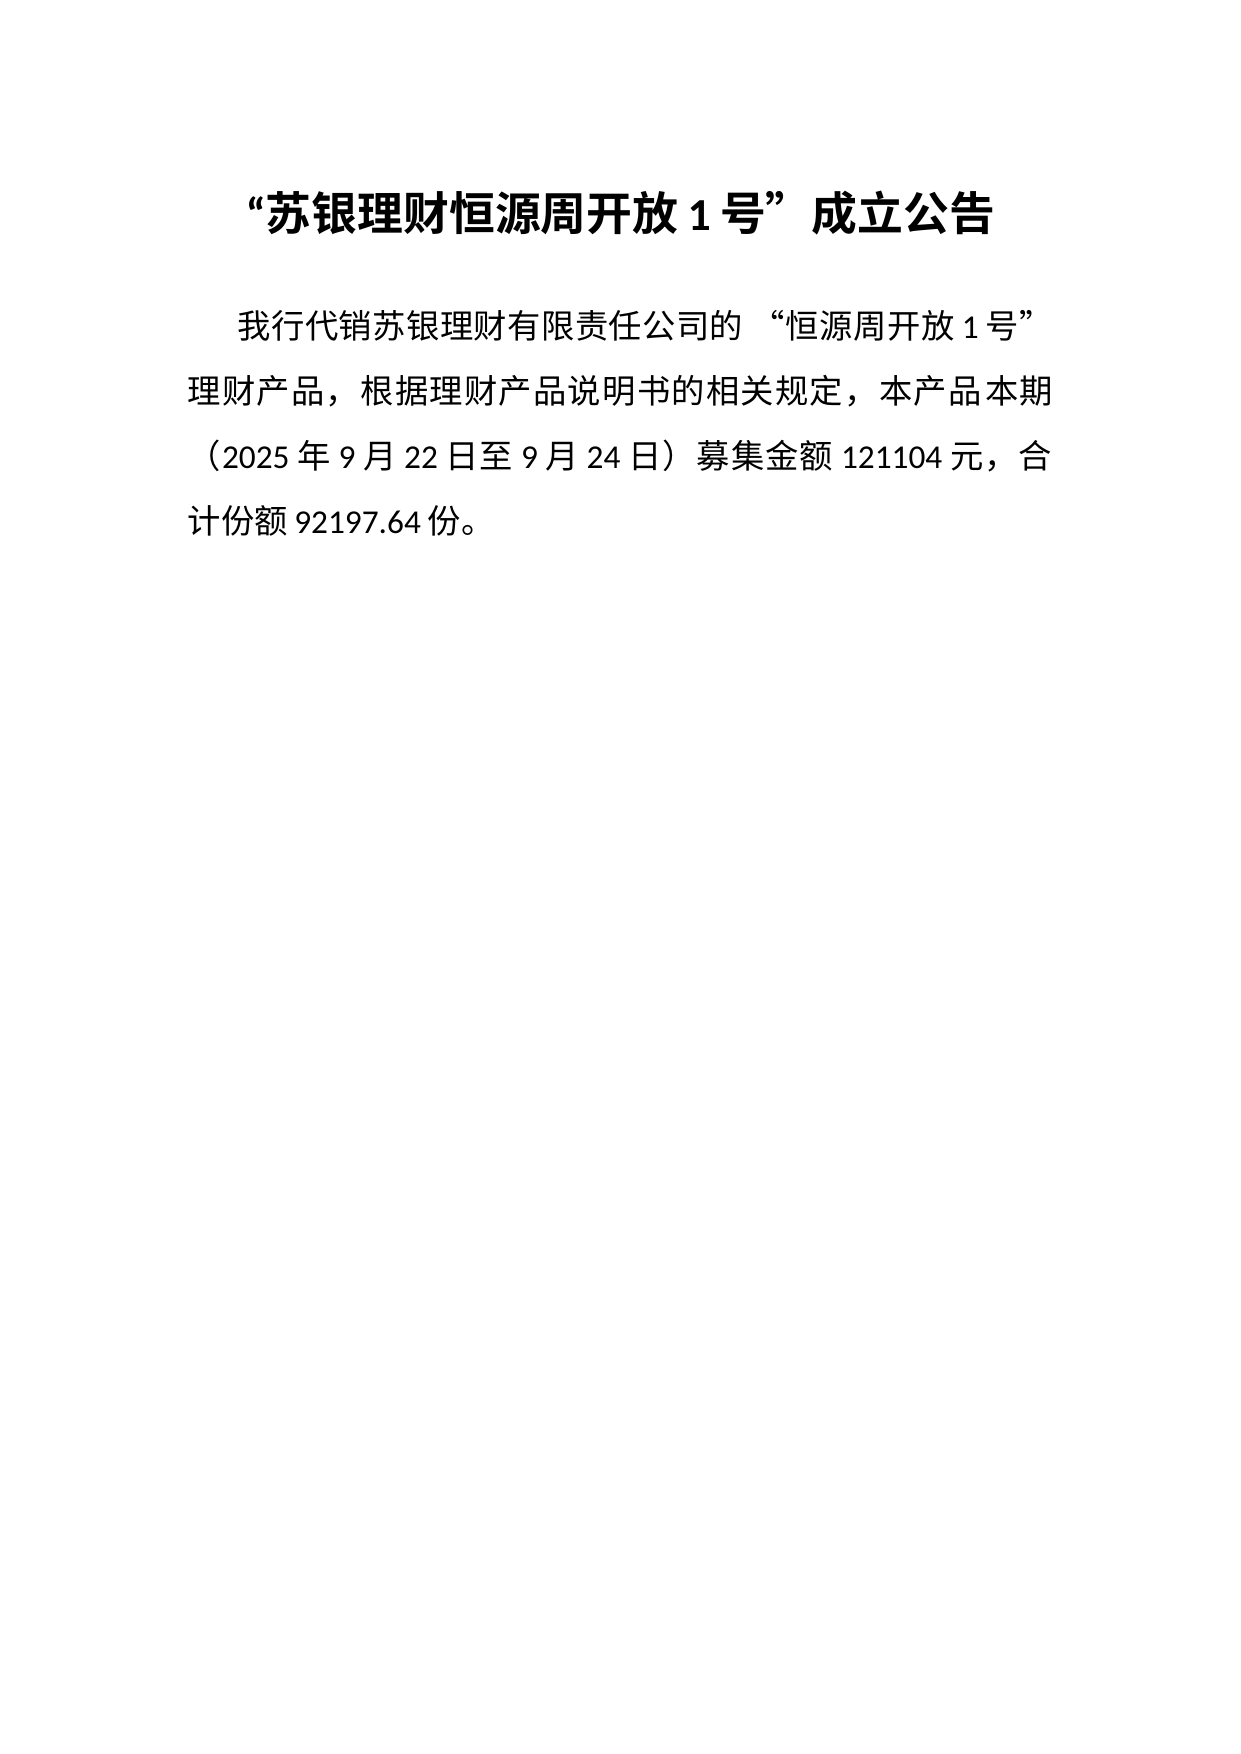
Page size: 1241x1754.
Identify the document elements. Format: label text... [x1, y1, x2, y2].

text 我行代销苏银理财有限责任公司的 “恒源周开放1号”理财产品，根据理财产品说明书的相关规定，本产品本期（2025年9月22日至9月24日）募集金额121104元，合计份额92197.64份。 [187, 292, 1053, 552]
text “苏银理财恒源周开放1号”成立公告 [187, 162, 1053, 259]
